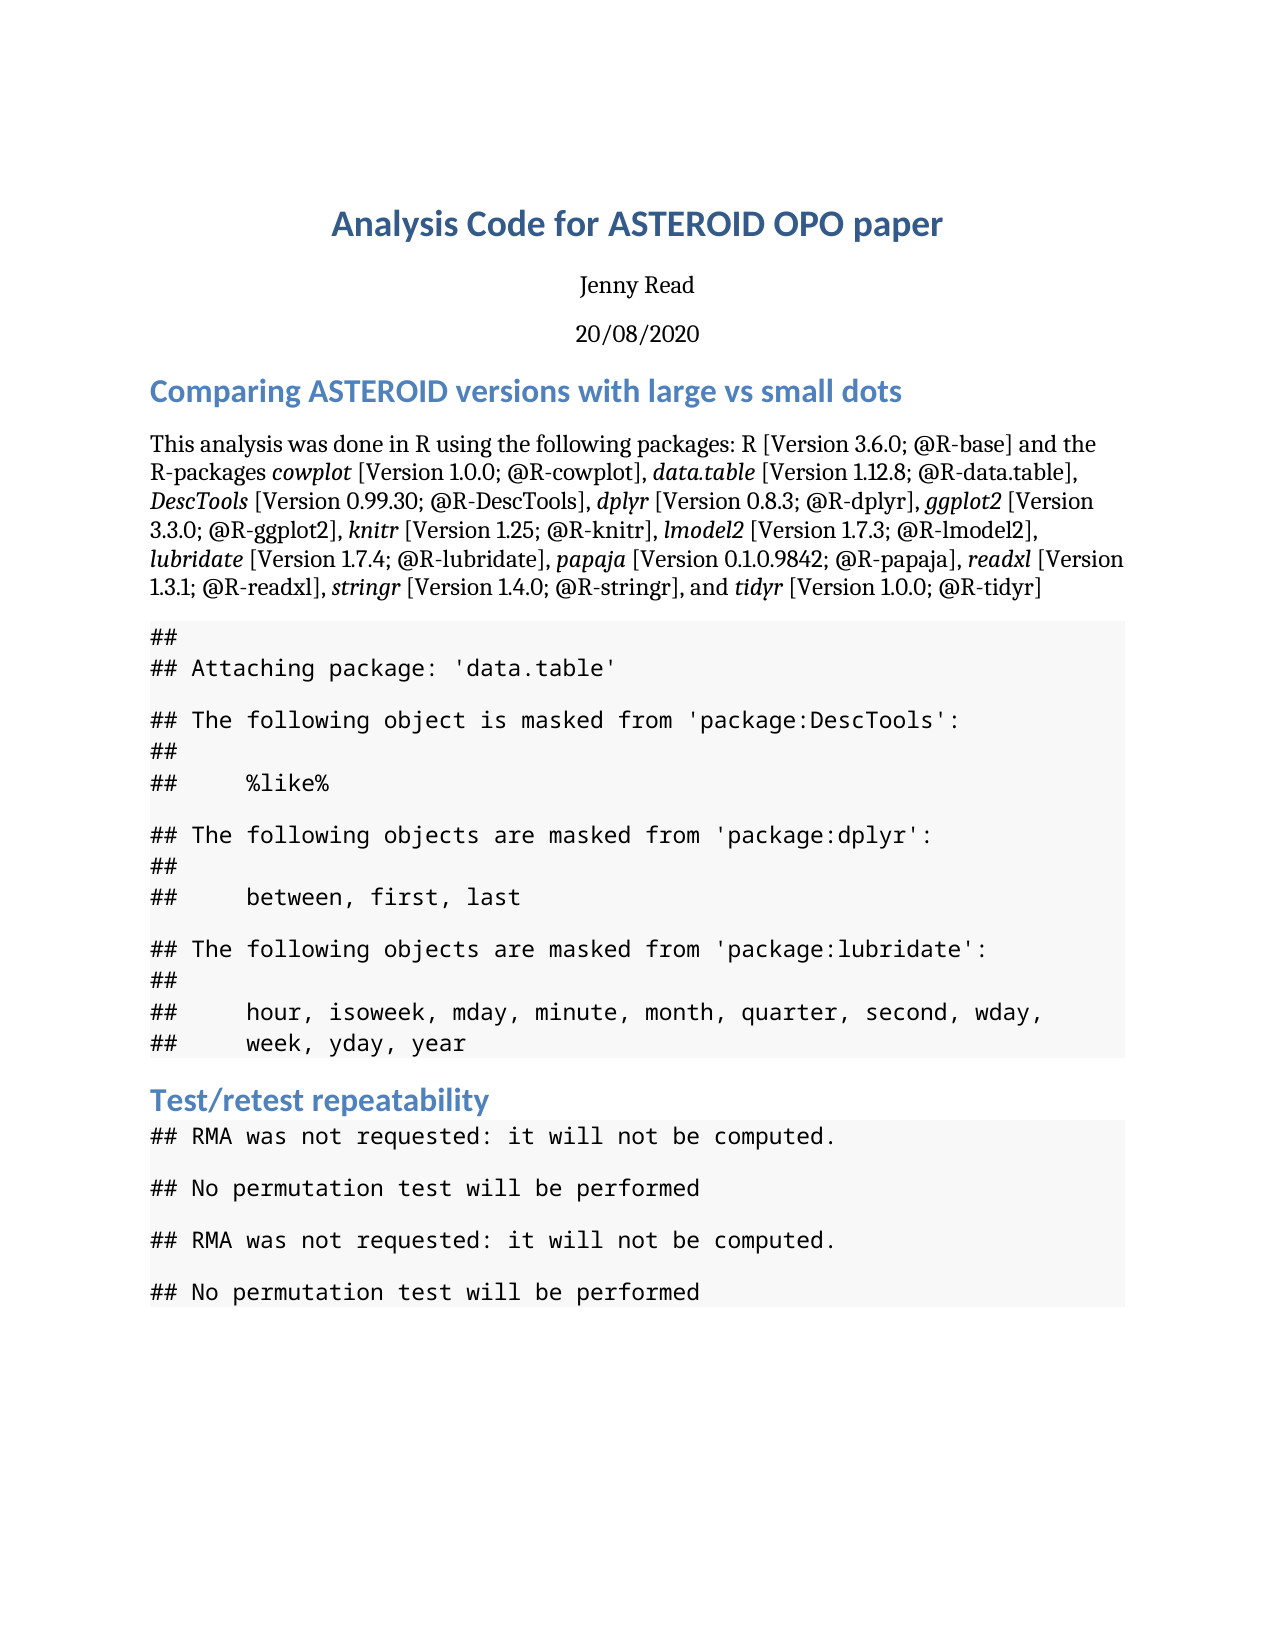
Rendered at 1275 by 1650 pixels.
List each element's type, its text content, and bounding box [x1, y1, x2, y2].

text Jenny Read [150, 271, 1125, 299]
text ## The following object is masked from 'package:DescTools': ## ## %like% [150, 704, 1125, 798]
text 20/08/2020 [150, 320, 1125, 349]
text ## ## Attaching package: 'data.table' [150, 621, 1125, 683]
subtitle Test/retest repeatability [150, 1079, 1125, 1120]
text ## The following objects are masked from 'package:lubridate': ## ## hour, isoweek, mday, minute, month, quarter, second, wday, ## week, yday, year [150, 933, 1125, 1058]
text This analysis was done in R using the following packages: R [Version 3.6.0; @R-base] and the R-packages cowplot [Version 1.0.0; @R-cowplot], data.table [Version 1.12.8; @R-data.table], DescTools [Version 0.99.30; @R-DescTools], dplyr [Version 0.8.3; @R-dplyr], ggplot2 [Version 3.3.0; @R-ggplot2], knitr [Version 1.25; @R-knitr], lmodel2 [Version 1.7.3; @R-lmodel2], lubridate [Version 1.7.4; @R-lubridate], papaja [Version 0.1.0.9842; @R-papaja], readxl [Version 1.3.1; @R-readxl], stringr [Version 1.4.0; @R-stringr], and tidyr [Version 1.0.0; @R-tidyr] [150, 429, 1125, 602]
text ## RMA was not requested: it will not be computed. [150, 1120, 1125, 1151]
text ## RMA was not requested: it will not be computed. [150, 1224, 1125, 1255]
text ## No permutation test will be performed [150, 1172, 1125, 1203]
subtitle Comparing ASTEROID versions with large vs small dots [150, 370, 1125, 411]
title Analysis Code for ASTEROID OPO paper [150, 200, 1125, 246]
text ## No permutation test will be performed [150, 1276, 1125, 1307]
text ## The following objects are masked from 'package:dplyr': ## ## between, first, last [150, 819, 1125, 912]
